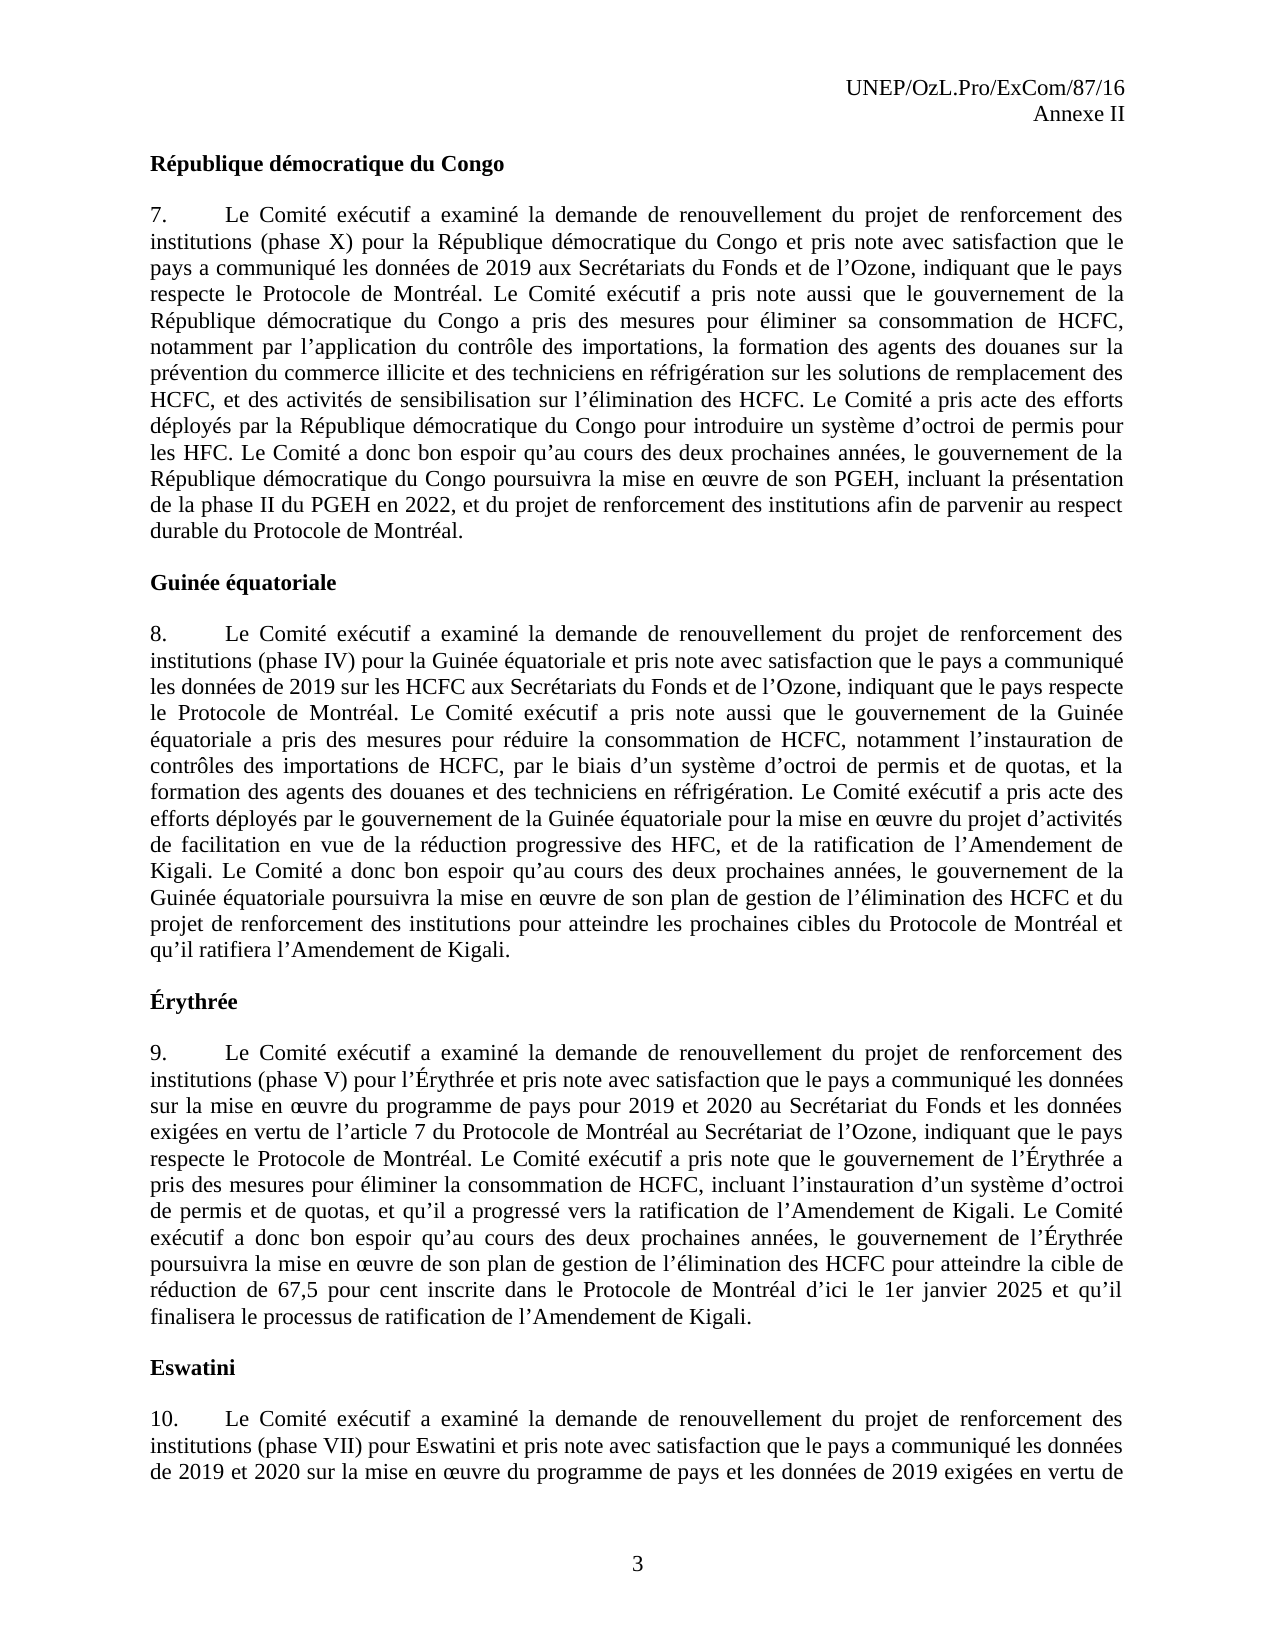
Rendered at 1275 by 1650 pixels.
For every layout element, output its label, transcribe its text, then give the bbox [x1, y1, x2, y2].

list Guinée équatoriale [150, 569, 1125, 595]
list Le Comité exécutif a examiné la demande de renouvellement du projet de renforcement des institutions (phase IV) pour la Guinée équatoriale et pris note avec satisfaction que le pays a communiqué les données de 2019 sur les HCFC aux Secrétariats du Fonds et de l’Ozone, indiquant que le pays respecte le Protocole de Montréal. Le Comité exécutif a pris note aussi que le gouvernement de la Guinée équatoriale a pris des mesures pour réduire la consommation de HCFC, notamment l’instauration de contrôles des importations de HCFC, par le biais d’un système d’octroi de permis et de quotas, et la formation des agents des douanes et des techniciens en réfrigération. Le Comité exécutif a pris acte des efforts déployés par le gouvernement de la Guinée équatoriale pour la mise en œuvre du projet d’activités de facilitation en vue de la réduction progressive des HFC, et de la ratification de l’Amendement de Kigali. Le Comité a donc bon espoir qu’au cours des deux prochaines années, le gouvernement de la Guinée équatoriale poursuivra la mise en œuvre de son plan de gestion de l’élimination des HCFC et du projet de renforcement des institutions pour atteindre les prochaines cibles du Protocole de Montréal et qu’il ratifiera l’Amendement de Kigali. [150, 620, 1125, 963]
list Eswatini [150, 1354, 1125, 1381]
list Le Comité exécutif a examiné la demande de renouvellement du projet de renforcement des institutions (phase V) pour l’Érythrée et pris note avec satisfaction que le pays a communiqué les données sur la mise en œuvre du programme de pays pour 2019 et 2020 au Secrétariat du Fonds et les données exigées en vertu de l’article 7 du Protocole de Montréal au Secrétariat de l’Ozone, indiquant que le pays respecte le Protocole de Montréal. Le Comité exécutif a pris note que le gouvernement de l’Érythrée a pris des mesures pour éliminer la consommation de HCFC, incluant l’instauration d’un système d’octroi de permis et de quotas, et qu’il a progressé vers la ratification de l’Amendement de Kigali. Le Comité exécutif a donc bon espoir qu’au cours des deux prochaines années, le gouvernement de l’Érythrée poursuivra la mise en œuvre de son plan de gestion de l’élimination des HCFC pour atteindre la cible de réduction de 67,5 pour cent inscrite dans le Protocole de Montréal d’ici le 1er janvier 2025 et qu’il finalisera le processus de ratification de l’Amendement de Kigali. [150, 1039, 1125, 1329]
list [150, 1406, 1125, 1484]
list Le Comité exécutif a examiné la demande de renouvellement du projet de renforcement des institutions (phase X) pour la République démocratique du Congo et pris note avec satisfaction que le pays a communiqué les données de 2019 aux Secrétariats du Fonds et de l’Ozone, indiquant que le pays respecte le Protocole de Montréal. Le Comité exécutif a pris note aussi que le gouvernement de la République démocratique du Congo a pris des mesures pour éliminer sa consommation de HCFC, notamment par l’application du contrôle des importations, la formation des agents des douanes sur la prévention du commerce illicite et des techniciens en réfrigération sur les solutions de remplacement des HCFC, et des activités de sensibilisation sur l’élimination des HCFC. Le Comité a pris acte des efforts déployés par la République démocratique du Congo pour introduire un système d’octroi de permis pour les HFC. Le Comité a donc bon espoir qu’au cours des deux prochaines années, le gouvernement de la République démocratique du Congo poursuivra la mise en œuvre de son PGEH, incluant la présentation de la phase II du PGEH en 2022, et du projet de renforcement des institutions afin de parvenir au respect durable du Protocole de Montréal. [150, 201, 1125, 544]
list République démocratique du Congo [150, 150, 1125, 176]
list Érythrée [150, 988, 1125, 1014]
